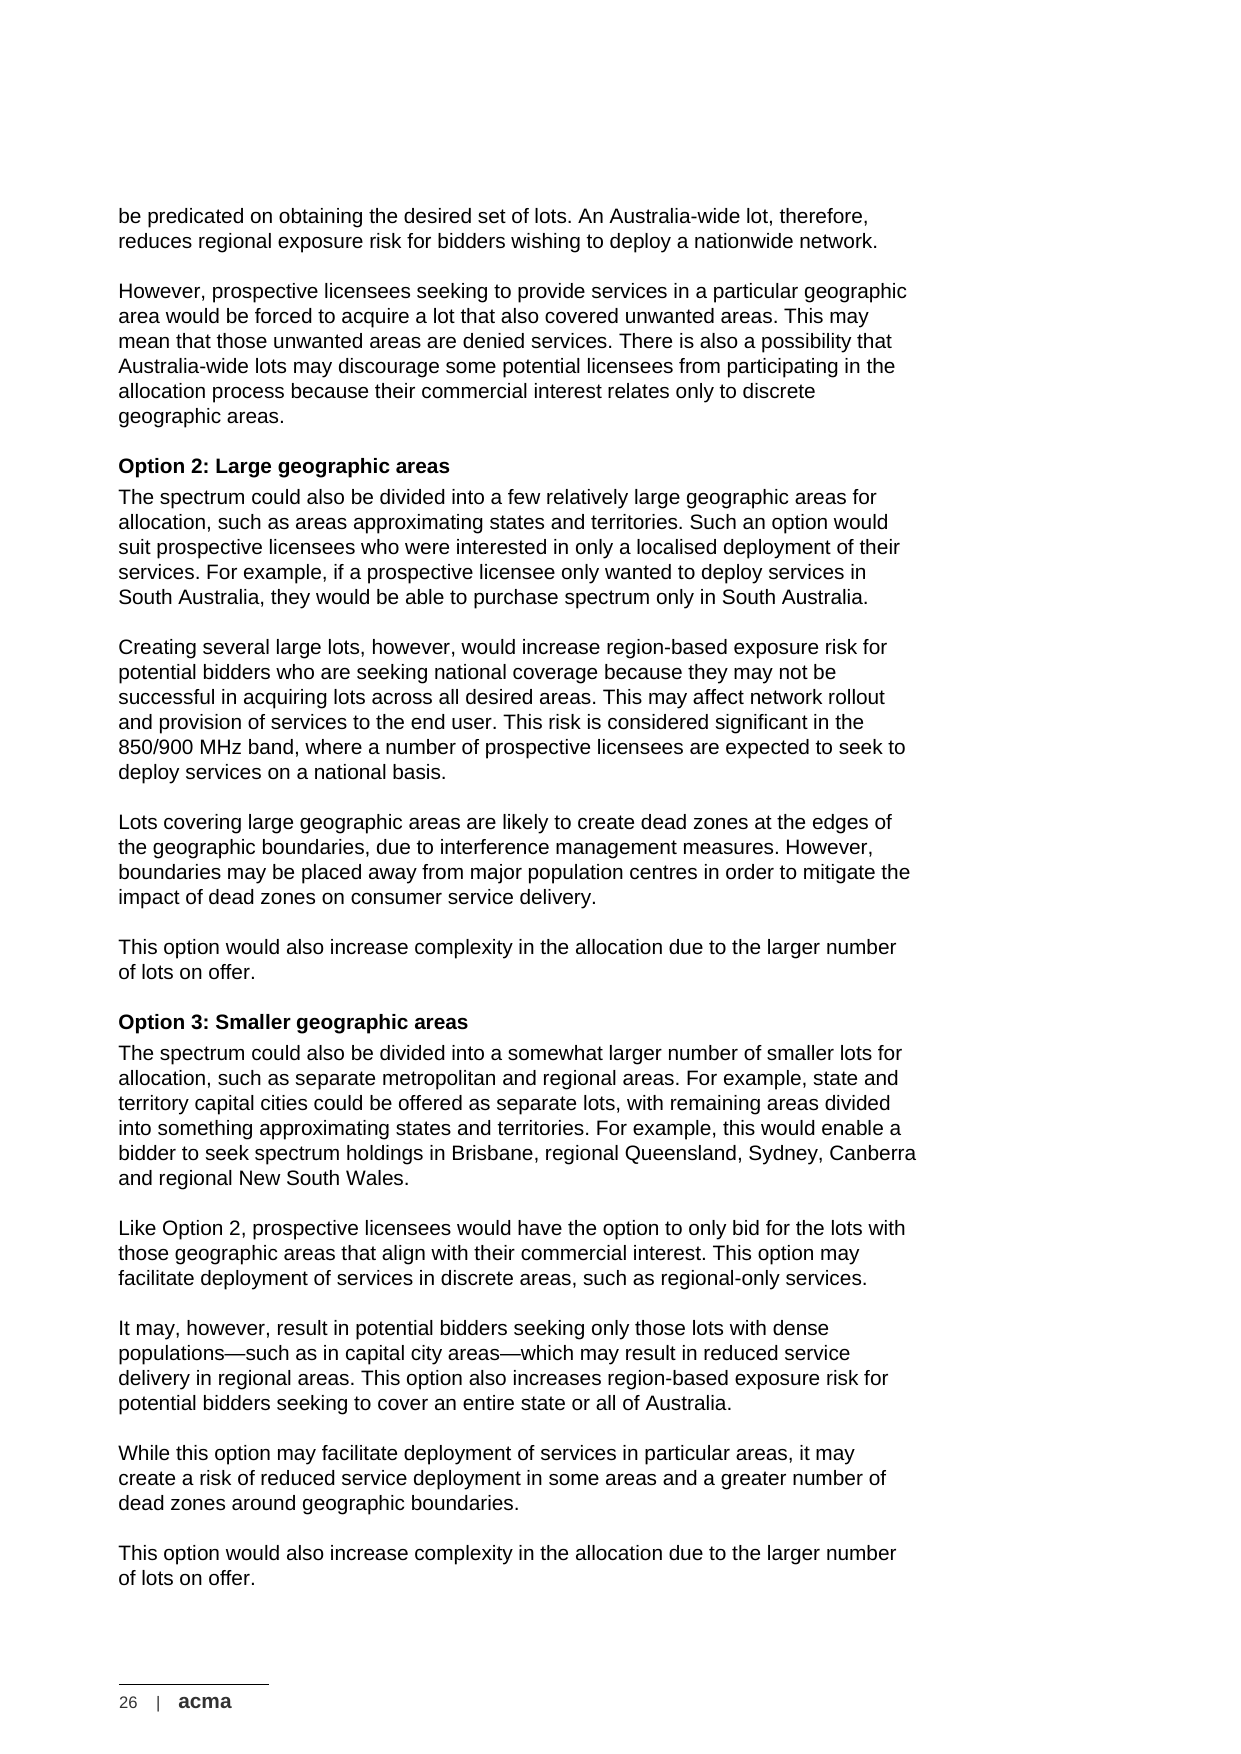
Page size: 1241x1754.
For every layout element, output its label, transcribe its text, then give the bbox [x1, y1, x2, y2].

text Lots covering large geographic areas are likely to create dead zones at the edges of the geographic boundaries, due to interference management measures. However, boundaries may be placed away from major population centres in order to mitigate the impact of dead zones on consumer service delivery. [118, 809, 917, 909]
text However, prospective licensees seeking to provide services in a particular geographic area would be forced to acquire a lot that also covered unwanted areas. This may mean that those unwanted areas are denied services. There is also a possibility that Australia-wide lots may discourage some potential licensees from participating in the allocation process because their commercial interest relates only to discrete geographic areas. [118, 278, 917, 428]
text Like Option 2, prospective licensees would have the option to only bid for the lots with those geographic areas that align with their commercial interest. This option may facilitate deployment of services in discrete areas, such as regional-only services. [118, 1215, 917, 1290]
text This option would also increase complexity in the allocation due to the larger number of lots on offer. [118, 1540, 917, 1590]
text The spectrum could also be divided into a somewhat larger number of smaller lots for allocation, such as separate metropolitan and regional areas. For example, state and territory capital cities could be offered as separate lots, with remaining areas divided into something approximating states and territories. For example, this would enable a bidder to seek spectrum holdings in Brisbane, regional Queensland, Sydney, Canberra and regional New South Wales. [118, 1040, 917, 1190]
subtitle Option 2: Large geographic areas [118, 453, 917, 478]
text Creating several large lots, however, would increase region-based exposure risk for potential bidders who are seeking national coverage because they may not be successful in acquiring lots across all desired areas. This may affect network rollout and provision of services to the end user. This risk is considered significant in the 850/900 MHz band, where a number of prospective licensees are expected to seek to deploy services on a national basis. [118, 634, 917, 784]
text This option would also increase complexity in the allocation due to the larger number of lots on offer. [118, 934, 917, 984]
text While this option may facilitate deployment of services in particular areas, it may create a risk of reduced service deployment in some areas and a greater number of dead zones around geographic boundaries. [118, 1440, 917, 1515]
text The spectrum could also be divided into a few relatively large geographic areas for allocation, such as areas approximating states and territories. Such an option would suit prospective licensees who were interested in only a localised deployment of their services. For example, if a prospective licensee only wanted to deploy services in South Australia, they would be able to purchase spectrum only in South Australia. [118, 484, 917, 609]
text It may, however, result in potential bidders seeking only those lots with dense populations—such as in capital city areas—which may result in reduced service delivery in regional areas. This option also increases region-based exposure risk for potential bidders seeking to cover an entire state or all of Australia. [118, 1315, 917, 1415]
subtitle Option 3: Smaller geographic areas [118, 1009, 917, 1034]
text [118, 203, 917, 253]
